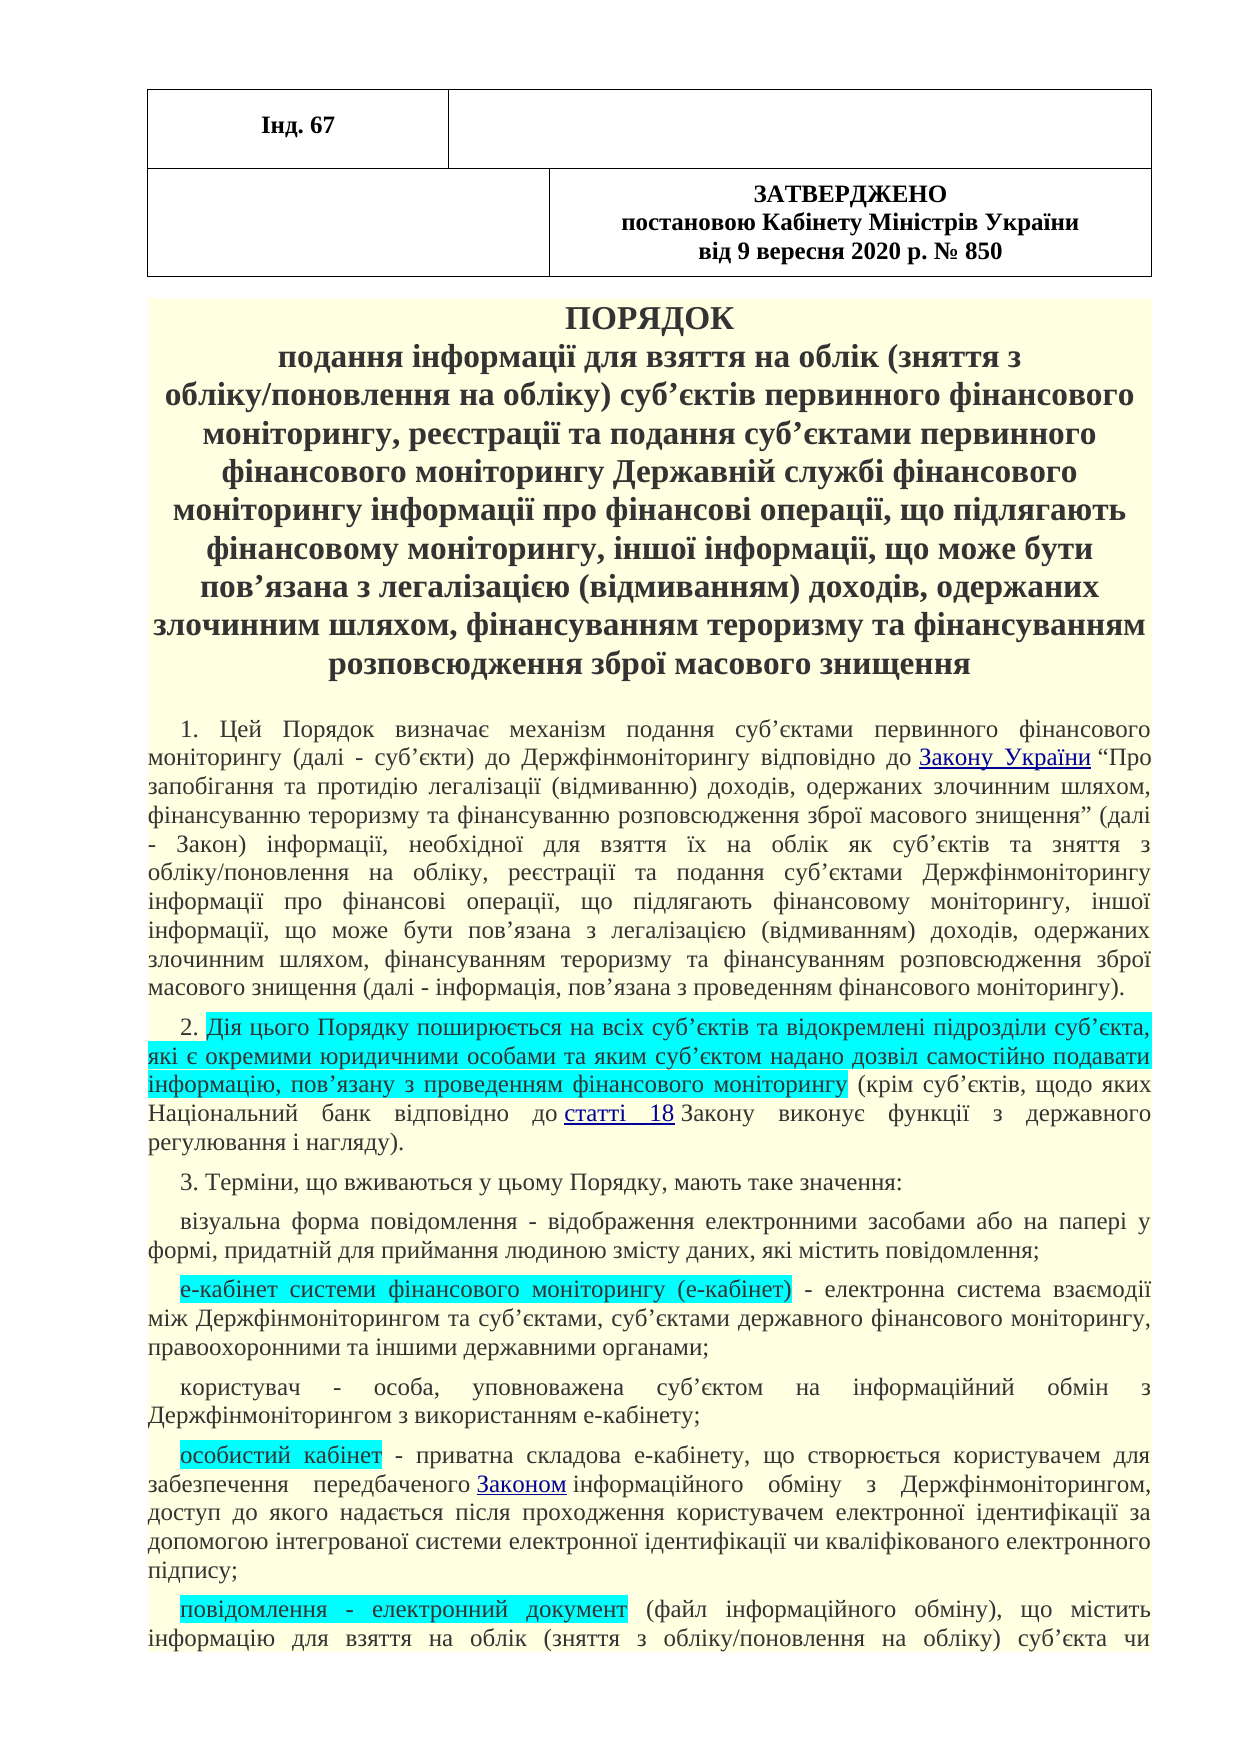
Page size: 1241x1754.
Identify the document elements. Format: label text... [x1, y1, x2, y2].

text 2. Дія цього Порядку поширюється на всіх суб’єктів та відокремлені підрозділи суб’єкта, які є окремими юридичними особами та яким суб’єктом надано дозвіл самостійно подавати інформацію, пов’язану з проведенням фінансового моніторингу (крім суб’єктів, щодо яких Національний банк відповідно до статті 18 Закону виконує функції з державного регулювання і нагляду). [148, 1069, 1152, 1156]
text особистий кабінет - приватна складова е-кабінету, що створюється користувачем для забезпечення передбаченого Законом інформаційного обміну з Держфінмоніторингом, доступ до якого надається після проходження користувачем електронної ідентифікації за допомогою інтегрованої системи електронної ідентифікації чи кваліфікованого електронного підпису; [148, 1440, 1152, 1584]
table_cell Інд. 67 [148, 90, 448, 167]
text 1. Цей Порядок визначає механізм подання суб’єктами первинного фінансового моніторингу (далі - суб’єкти) до Держфінмоніторингу відповідно до Закону України “Про запобігання та протидію легалізації (відмиванню) доходів, одержаних злочинним шляхом, фінансуванню тероризму та фінансуванню розповсюдження зброї масового знищення” (далі - Закон) інформації, необхідної для взяття їх на облік як суб’єктів та зняття з обліку/поновлення на обліку, реєстрації та подання суб’єктами Держфінмоніторингу інформації про фінансові операції, що підлягають фінансовому моніторингу, іншої інформації, що може бути пов’язана з легалізацією (відмиванням) доходів, одержаних злочинним шляхом, фінансуванням тероризму та фінансуванням розповсюдження зброї масового знищення (далі - інформація, пов’язана з проведенням фінансового моніторингу). [148, 714, 1152, 1001]
table_cell ЗАТВЕРДЖЕНО постановою Кабінету Міністрів України від 9 вересня 2020 р. № 850 [550, 169, 1151, 276]
text 3. Терміни, що вживаються у цьому Порядку, мають таке значення: [148, 1167, 1152, 1195]
table_cell [148, 169, 549, 276]
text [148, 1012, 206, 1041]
text користувач - особа, уповноважена суб’єктом на інформаційний обмін з Держфінмоніторингом з використанням е-кабінету; [148, 1372, 1152, 1429]
table_cell [449, 90, 1151, 167]
text е-кабінет системи фінансового моніторингу (е-кабінет) - електронна система взаємодії між Держфінмоніторингом та суб’єктами, суб’єктами державного фінансового моніторингу, правоохоронними та іншими державними органами; [148, 1274, 1152, 1361]
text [148, 1594, 1152, 1652]
text візуальна форма повідомлення - відображення електронними засобами або на папері у формі, придатній для приймання людиною змісту даних, які містить повідомлення; [148, 1206, 1152, 1264]
text ПОРЯДОК подання інформації для взяття на облік (зняття з обліку/поновлення на обліку) суб’єктів первинного фінансового моніторингу, реєстрації та подання суб’єктами первинного фінансового моніторингу Державній службі фінансового моніторингу інформації про фінансові операції, що підлягають фінансовому моніторингу, іншої інформації, що може бути пов’язана з легалізацією (відмиванням) доходів, одержаних злочинним шляхом, фінансуванням тероризму та фінансуванням розповсюдження зброї масового знищення [148, 298, 1152, 681]
